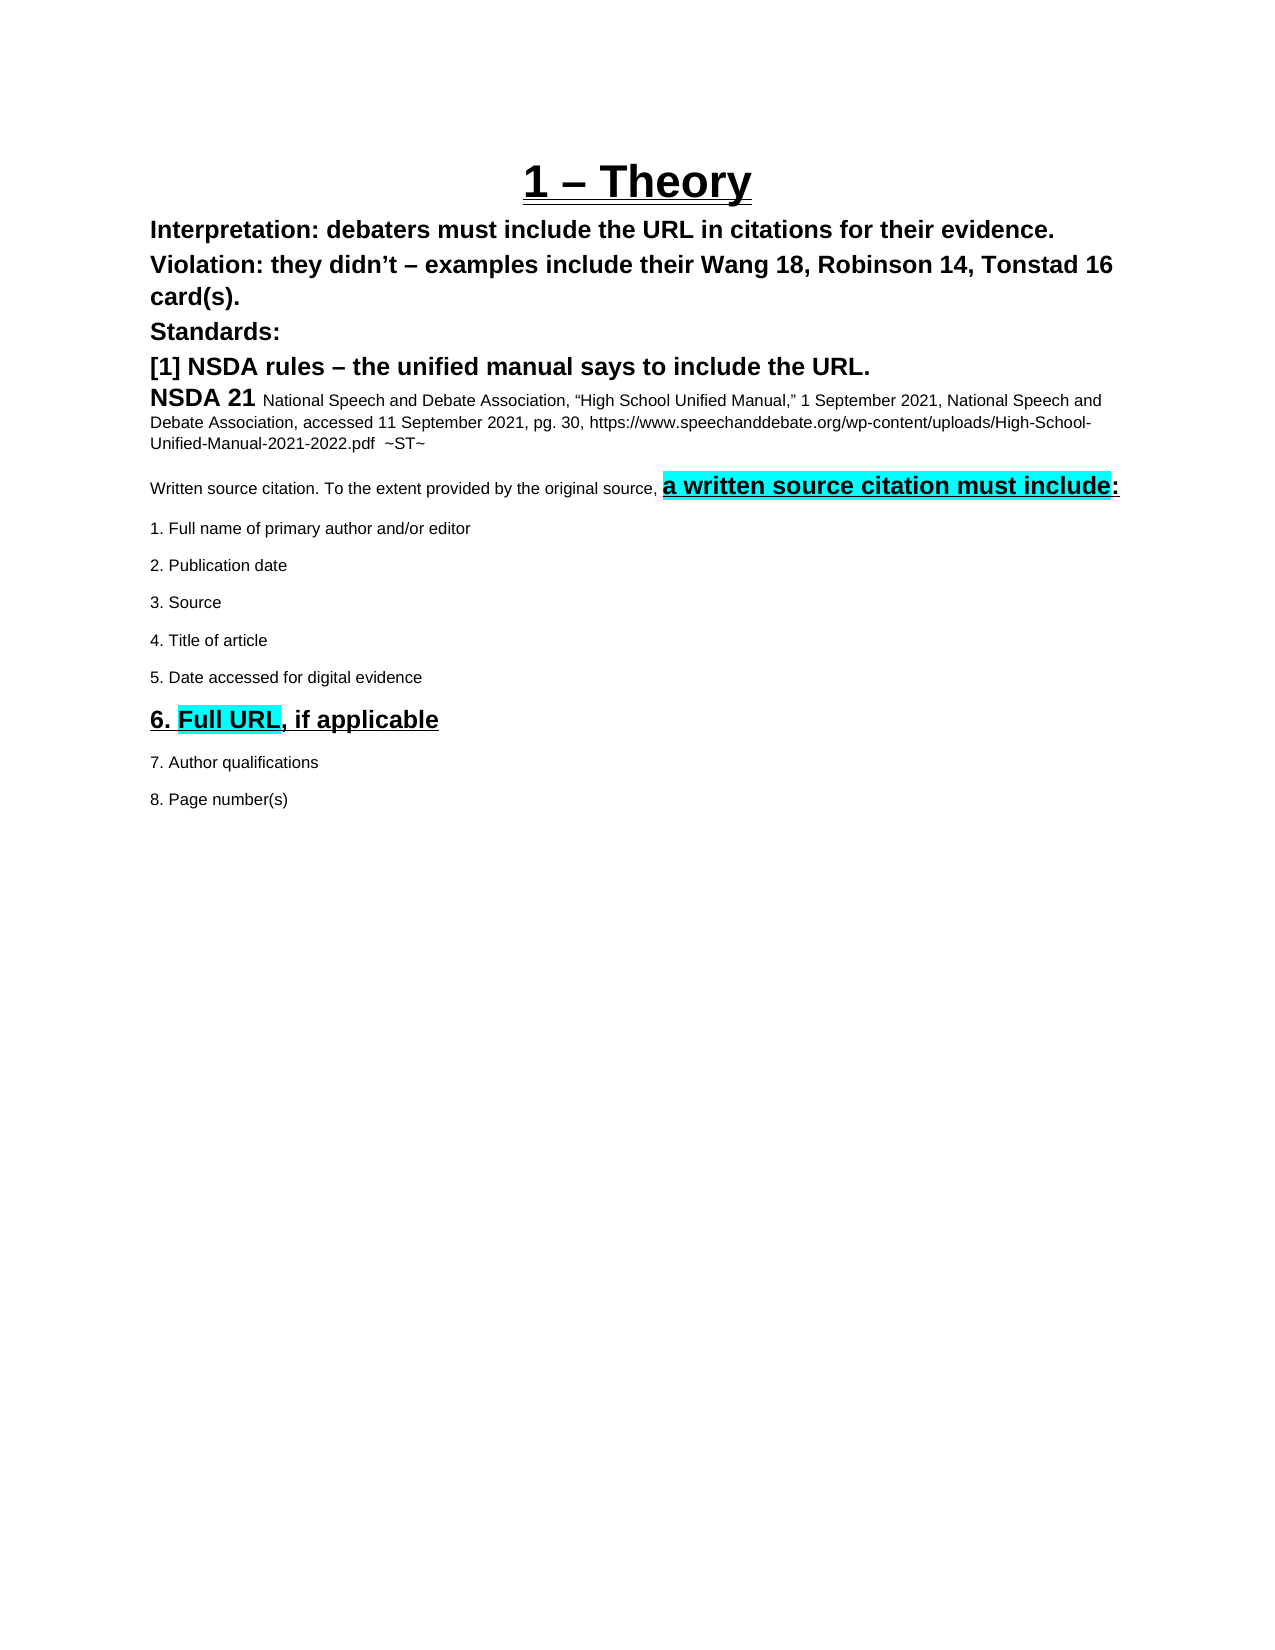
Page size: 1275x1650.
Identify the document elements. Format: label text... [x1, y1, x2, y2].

text Written source citation. To the extent provided by the original source, a written source citation must include: [150, 471, 663, 500]
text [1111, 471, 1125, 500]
subtitle Standards: [150, 317, 1125, 345]
text NSDA 21 National Speech and Debate Association, “High School Unified Manual,” 1 September 2021, National Speech and Debate Association, accessed 11 September 2021, pg. 30, https://www.speechanddebate.org/wp-content/uploads/High-School-Unified-Manual-2021-2022.pdf ~ST~ [150, 383, 1125, 453]
text 3. Source [150, 593, 1125, 612]
subtitle Violation: they didn’t – examples include their Wang 18, Robinson 14, Tonstad 16 card(s). [150, 250, 1125, 310]
text 7. Author qualifications [150, 753, 1125, 772]
text 5. Date accessed for digital evidence [150, 668, 1125, 687]
text 6. Full URL, if applicable [281, 705, 1125, 734]
subtitle 1 – Theory [150, 154, 1125, 207]
subtitle [1] NSDA rules – the unified manual says to include the URL. [150, 352, 1125, 381]
text 8. Page number(s) [150, 790, 1125, 809]
text 4. Title of article [150, 631, 1125, 650]
text 2. Publication date [150, 556, 1125, 575]
text 1. Full name of primary author and/or editor [150, 519, 1125, 538]
subtitle Interpretation: debaters must include the URL in citations for their evidence. [150, 215, 1125, 244]
